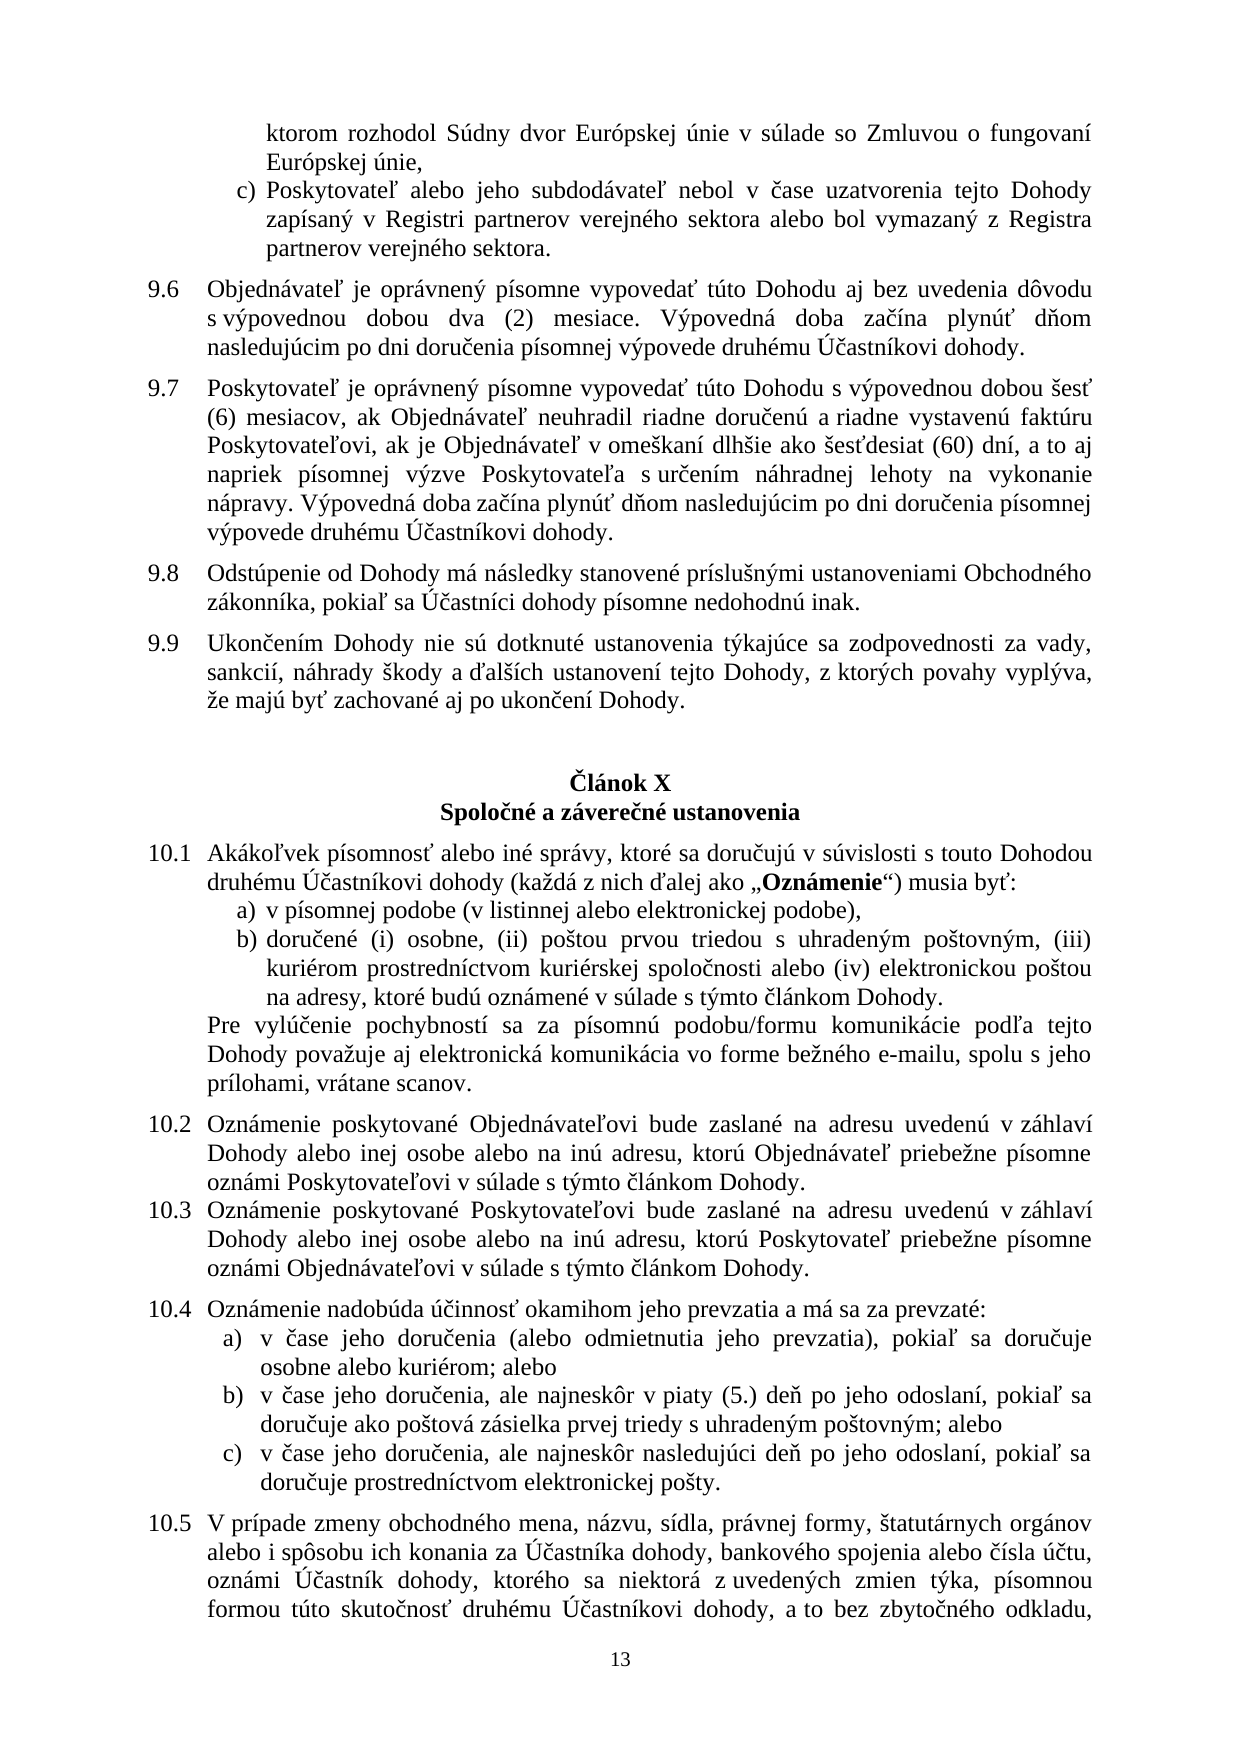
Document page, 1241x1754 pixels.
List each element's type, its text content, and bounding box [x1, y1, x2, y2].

text Spoločné a záverečné ustanovenia [148, 797, 1092, 826]
list Poskytovateľ alebo jeho subdodávateľ nebol v čase uzatvorenia tejto Dohody zapísaný v Registri partnerov verejného sektora alebo bol vymazaný z Registra partnerov verejného sektora. [236, 176, 1092, 262]
list Oznámenie poskytované Poskytovateľovi bude zaslané na adresu uvedenú v záhlaví Dohody alebo inej osobe alebo na inú adresu, ktorú Poskytovateľ priebežne písomne oznámi Objednávateľovi v súlade s týmto článkom Dohody. [148, 1196, 1092, 1282]
list doručené (i) osobne, (ii) poštou prvou triedou s uhradeným poštovným, (iii) kuriérom prostredníctvom kuriérskej spoločnosti alebo (iv) elektronickou poštou na adresy, ktoré budú oznámené v súlade s týmto článkom Dohody. [236, 924, 1092, 1011]
list v písomnej podobe (v listinnej alebo elektronickej podobe), [236, 896, 1092, 924]
text Článok X [148, 768, 1092, 797]
list Ukončením Dohody nie sú dotknuté ustanovenia týkajúce sa zodpovednosti za vady, sankcií, náhrady škody a ďalších ustanovení tejto Dohody, z ktorých povahy vyplýva, že majú byť zachované aj po ukončení Dohody. [148, 628, 1092, 714]
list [236, 118, 1092, 176]
list Oznámenie poskytované Objednávateľovi bude zaslané na adresu uvedenú v záhlaví Dohody alebo inej osobe alebo na inú adresu, ktorú Objednávateľ priebežne písomne oznámi Poskytovateľovi v súlade s týmto článkom Dohody. [148, 1109, 1092, 1196]
list Akákoľvek písomnosť alebo iné správy, ktoré sa doručujú v súvislosti s touto Dohodou druhému Účastníkovi dohody (každá z nich ďalej ako „Oznámenie“) musia byť: [148, 838, 1092, 896]
list v čase jeho doručenia (alebo odmietnutia jeho prevzatia), pokiaľ sa doručuje osobne alebo kuriérom; alebo [223, 1323, 1092, 1381]
text Pre vylúčenie pochybností sa za písomnú podobu/formu komunikácie podľa tejto Dohody považuje aj elektronická komunikácia vo forme bežného e-mailu, spolu s jeho prílohami, vrátane scanov. [207, 1011, 1092, 1097]
list Odstúpenie od Dohody má následky stanovené príslušnými ustanoveniami Obchodného zákonníka, pokiaľ sa Účastníci dohody písomne nedohodnú inak. [148, 558, 1092, 616]
list Oznámenie nadobúda účinnosť okamihom jeho prevzatia a má sa za prevzaté: [148, 1294, 1092, 1323]
list Objednávateľ je oprávnený písomne vypovedať túto Dohodu aj bez uvedenia dôvodu s výpovednou dobou dva (2) mesiace. Výpovedná doba začína plynúť dňom nasledujúcim po dni doručenia písomnej výpovede druhému Účastníkovi dohody. [148, 274, 1092, 361]
list v čase jeho doručenia, ale najneskôr nasledujúci deň po jeho odoslaní, pokiaľ sa doručuje prostredníctvom elektronickej pošty. [223, 1438, 1092, 1496]
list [148, 1508, 1092, 1623]
list Poskytovateľ je oprávnený písomne vypovedať túto Dohodu s výpovednou dobou šesť (6) mesiacov, ak Objednávateľ neuhradil riadne doručenú a riadne vystavenú faktúru Poskytovateľovi, ak je Objednávateľ v omeškaní dlhšie ako šesťdesiat (60) dní, a to aj napriek písomnej výzve Poskytovateľa s určením náhradnej lehoty na vykonanie nápravy. Výpovedná doba začína plynúť dňom nasledujúcim po dni doručenia písomnej výpovede druhému Účastníkovi dohody. [148, 373, 1092, 546]
list v čase jeho doručenia, ale najneskôr v piaty (5.) deň po jeho odoslaní, pokiaľ sa doručuje ako poštová zásielka prvej triedy s uhradeným poštovným; alebo [223, 1381, 1092, 1438]
